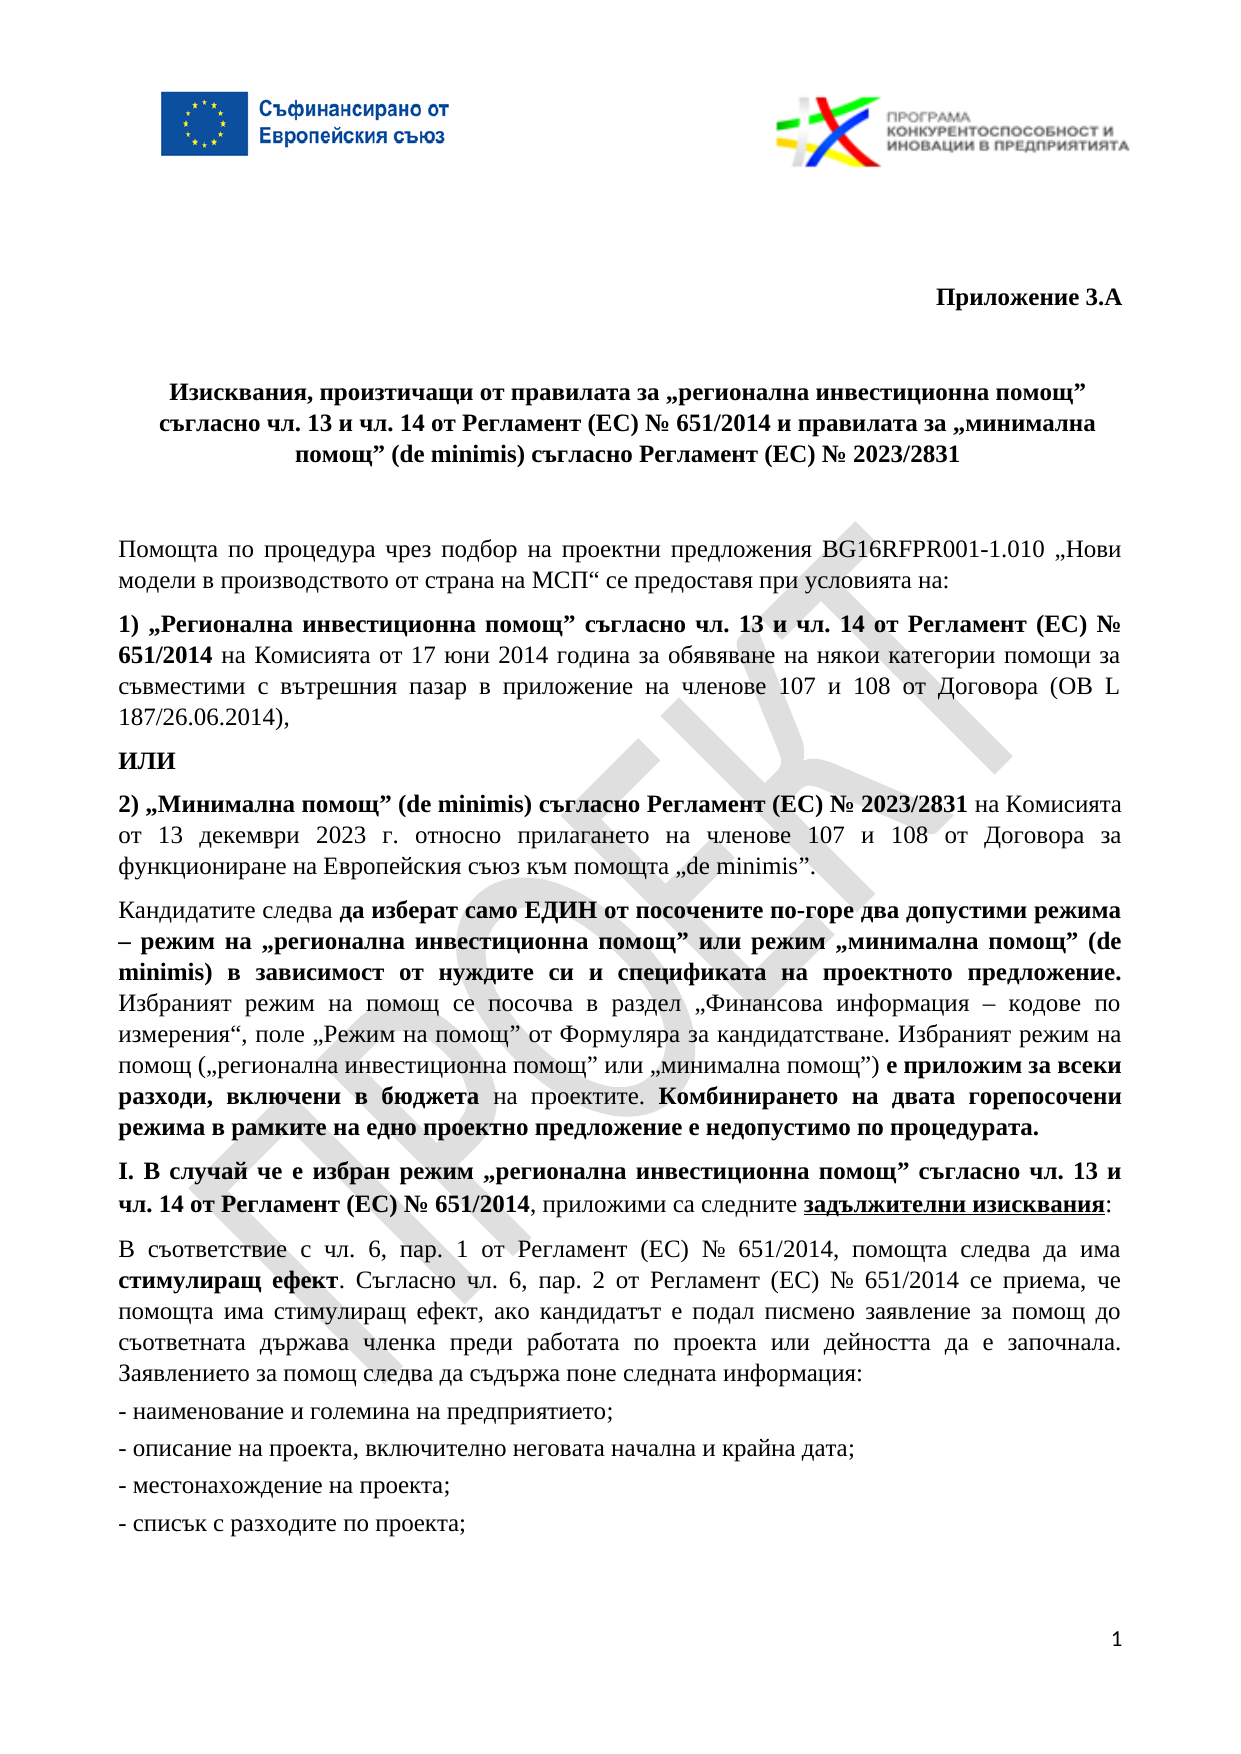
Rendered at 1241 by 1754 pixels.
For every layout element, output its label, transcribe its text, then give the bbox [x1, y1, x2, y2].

text - местонахождение на проекта; [118, 1470, 1122, 1499]
picture [157, 88, 463, 158]
text 2) „Минимална помощ” (de minimis) съгласно Регламент (ЕС) № 2023/2831 на Комисията от 13 декември 2023 г. относно прилагането на членове 107 и 108 от Договора за функциониране на Европейския съюз към помощта „de minimis”. [118, 789, 1122, 880]
text ИЛИ [118, 746, 1122, 774]
text 1) „Регионална инвестиционна помощ” съгласно чл. 13 и чл. 14 от Регламент (ЕС) № 651/2014 на Комисията от 17 юни 2014 година за обявяване на някои категории помощи за съвместими с вътрешния пазар в приложение на членове 107 и 108 от Договора (OB L 187/26.06.2014), [118, 609, 1122, 731]
text Изисквания, произтичащи от правилата за „регионална инвестиционна помощ” съгласно чл. 13 и чл. 14 от Регламент (ЕС) № 651/2014 и правилата за „минимална помощ” (de minimis) съгласно Регламент (ЕС) № 2023/2831 [118, 377, 1137, 468]
text I. В случай че e избран режим „регионална инвестиционна помощ” съгласно чл. 13 и чл. 14 от Регламент (ЕС) № 651/2014, приложими са следните задължителни изисквания: [118, 1156, 1122, 1218]
picture [774, 89, 1129, 173]
text Кандидатите следва да изберат само ЕДИН от посочените по-горе два допустими режима – режим на „регионална инвестиционна помощ” или режим „минимална помощ” (de minimis) в зависимост от нуждите си и спецификата на проектното предложение. Избраният режим на помощ се посочва в раздел „Финансова информация – кодове по измерения“, поле „Режим на помощ” от Формуляра за кандидатстване. Избраният режим на помощ („регионална инвестиционна помощ” или „минимална помощ”) е приложим за всеки разходи, включени в бюджета на проектите. Комбинирането на двата горепосочени режима в рамките на едно проектно предложение е недопустимо по процедурата. [118, 895, 1122, 1141]
text - описание на проекта, включително неговата начална и крайна дата; [118, 1433, 1122, 1462]
text - списък с разходите по проекта; [118, 1508, 1122, 1536]
text В съответствие с чл. 6, пар. 1 от Регламент (ЕС) № 651/2014, помощта следва да има стимулиращ ефект. Съгласно чл. 6, пар. 2 от Регламент (ЕС) № 651/2014 се приема, че помощта има стимулиращ ефект, ако кандидатът е подал писмено заявление за помощ до съответната държава членка преди работата по проекта или дейността да е започнала. Заявлението за помощ следва да съдържа поне следната информация: [118, 1234, 1122, 1387]
text - наименование и големина на предприятието; [118, 1396, 1122, 1424]
text Приложение 3.A [118, 282, 1122, 310]
text Помощта по процедура чрез подбор на проектни предложения BG16RFPR001-1.010 „Нови модели в производството от страна на МСП“ се предоставя при условията на: [118, 534, 1122, 594]
